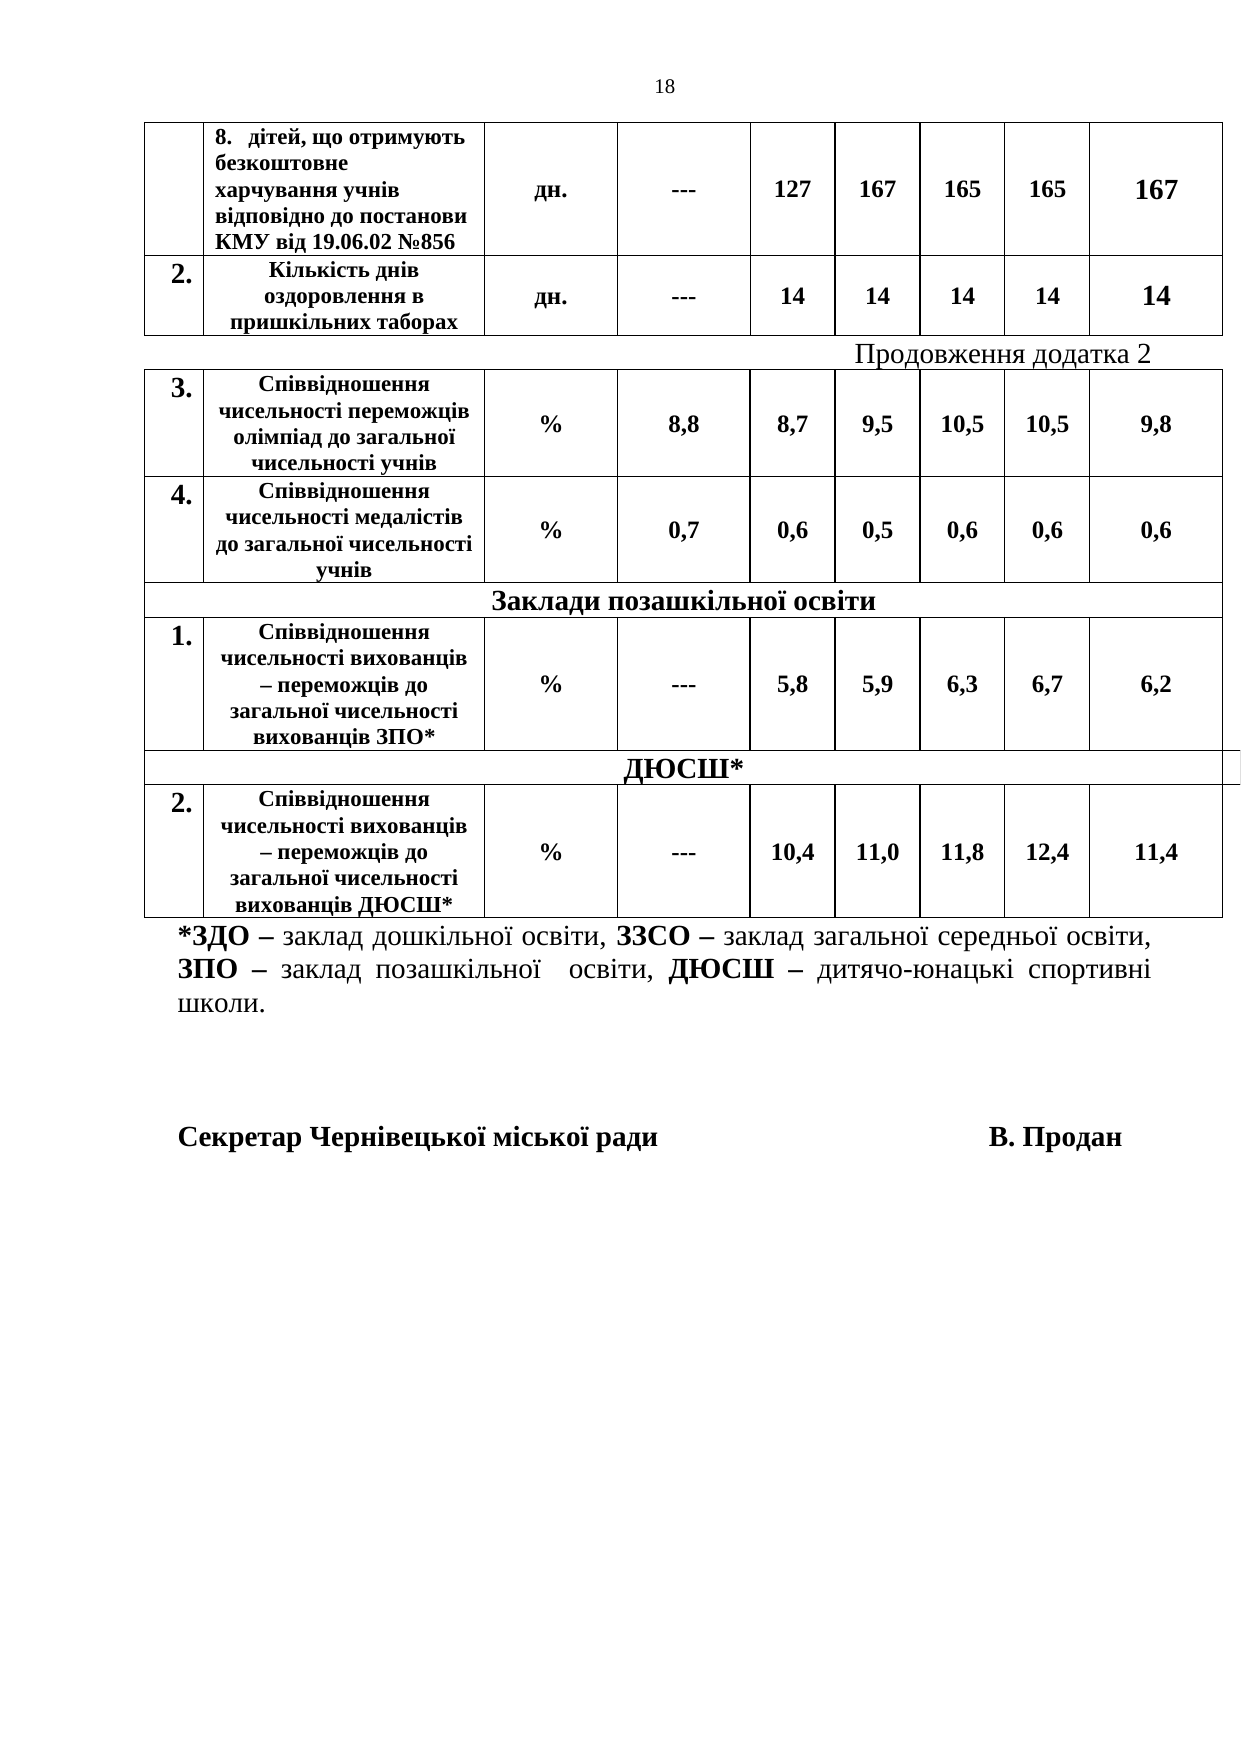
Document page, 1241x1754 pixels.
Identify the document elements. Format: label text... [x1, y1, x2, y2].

table_cell --- [618, 785, 749, 917]
table_cell 14 [921, 256, 1004, 335]
table_cell 167 [1090, 123, 1222, 255]
table_cell 6,2 [1090, 618, 1222, 750]
table_cell 165 [921, 123, 1004, 255]
table_cell дн. [485, 256, 617, 335]
table_header % [485, 370, 617, 476]
table_header [145, 370, 203, 476]
table_cell Співвідношення чисельності вихованців – переможців до загальної чисельності вихованців ДЮСШ* [204, 785, 484, 917]
table_cell 5,8 [751, 618, 834, 750]
table_cell 14 [751, 256, 834, 335]
table_cell --- [618, 256, 750, 335]
table_cell [1223, 751, 1240, 784]
table_cell Заклади позашкільної освіти [145, 583, 1222, 617]
table_header 9,8 [1090, 370, 1222, 476]
table_cell 14 [836, 256, 919, 335]
table_cell 5,9 [836, 618, 919, 750]
text Продовження додатка 2 [177, 336, 1152, 369]
table_cell [145, 477, 203, 582]
text *ЗДО – заклад дошкільної освіти, ЗЗСО – заклад загальної середньої освіти, ЗПО – заклад позашкільної освіти, ДЮСШ – дитячо-юнацькі спортивні школи. [177, 918, 1152, 1019]
table_header 10,5 [921, 370, 1004, 476]
table_cell 0,6 [1090, 477, 1222, 582]
table_cell 0,6 [1005, 477, 1089, 582]
table_cell 6,7 [1005, 618, 1089, 750]
table_cell 127 [751, 123, 834, 255]
table_cell 165 [1005, 123, 1089, 255]
table_header Співвідношення чисельності переможців олімпіад до загальної чисельності учнів [204, 370, 484, 476]
table_cell дітей, що отримують безкоштовне харчування учнів відповідно до постанови КМУ від 19.06.02 №856 [204, 123, 484, 255]
table_cell дн. [485, 123, 617, 255]
table_cell 6,3 [921, 618, 1004, 750]
table_cell 0,6 [751, 477, 834, 582]
table_header 9,5 [836, 370, 919, 476]
table_cell 14 [1090, 256, 1222, 335]
table_cell Співвідношення чисельності медалістів до загальної чисельності учнів [204, 477, 484, 582]
table_cell 11,4 [1090, 785, 1222, 917]
table_cell 0,6 [921, 477, 1004, 582]
table_cell 167 [836, 123, 919, 255]
table_cell [145, 256, 203, 335]
table_header 8,7 [751, 370, 834, 476]
table_cell % [485, 785, 617, 917]
table_cell % [485, 477, 617, 582]
text Секретар Чернівецької міської ради В. Продан [177, 1119, 1152, 1153]
table_cell 11,8 [921, 785, 1004, 917]
table_cell Співвідношення чисельності вихованців – переможців до загальної чисельності вихованців ЗПО* [204, 618, 484, 750]
table_cell 0,7 [618, 477, 749, 582]
table_cell 0,5 [836, 477, 919, 582]
table_cell 12,4 [1005, 785, 1089, 917]
table_cell [145, 618, 203, 750]
table_cell 10,4 [751, 785, 834, 917]
table_cell 14 [1005, 256, 1089, 335]
table_cell [145, 785, 203, 917]
table_cell Кількість днів оздоровлення в пришкільних таборах [204, 256, 484, 335]
table_header 10,5 [1005, 370, 1089, 476]
table_header 8,8 [618, 370, 749, 476]
table_cell % [485, 618, 617, 750]
table_cell --- [618, 618, 749, 750]
table_cell ДЮСШ* [145, 751, 1222, 784]
table_cell 11,0 [836, 785, 919, 917]
table_cell --- [618, 123, 750, 255]
